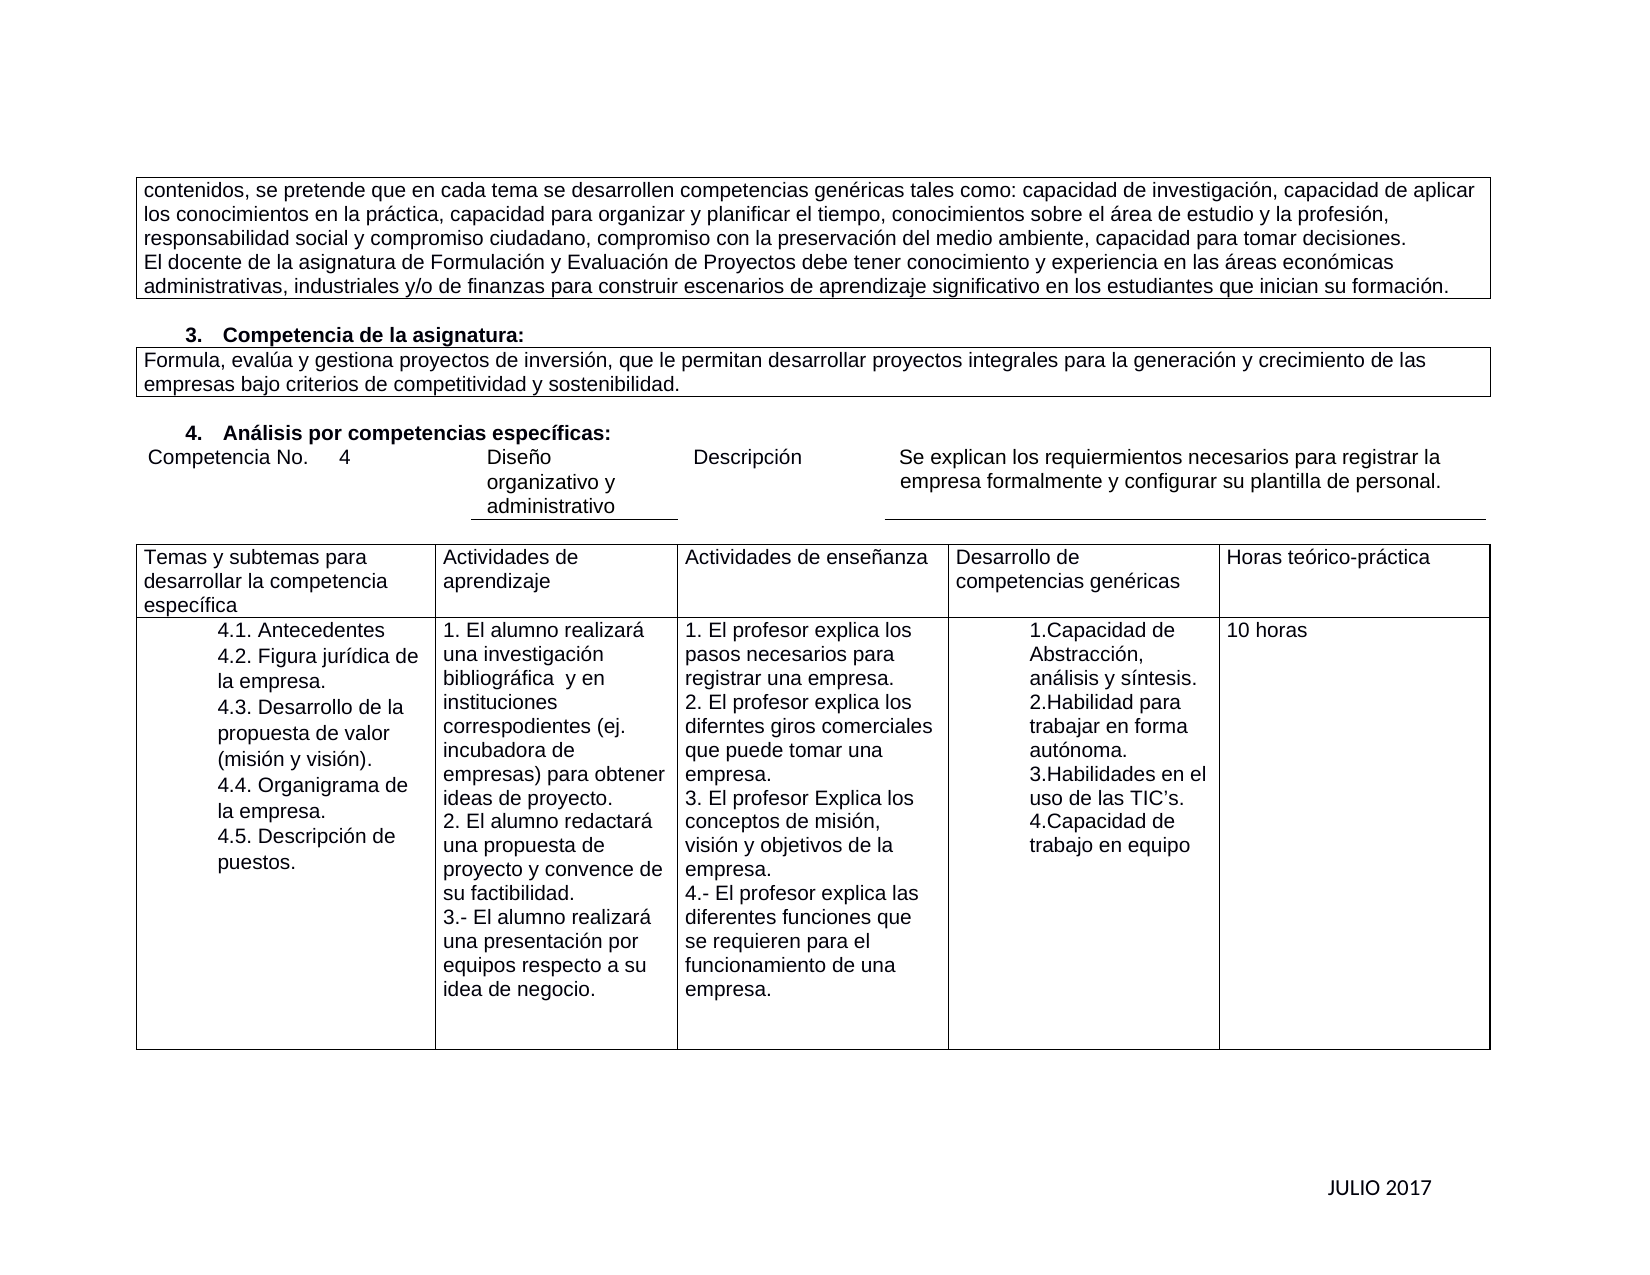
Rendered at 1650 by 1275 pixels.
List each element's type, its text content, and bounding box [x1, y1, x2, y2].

table_header Diseño organizativo y administrativo [471, 445, 678, 519]
table_header 4 [324, 445, 471, 519]
table_header Descripción [678, 445, 884, 519]
table_header Actividades de enseñanza [678, 545, 948, 617]
list Análisis por competencias específicas: [185, 421, 1502, 445]
list Competencia de la asignatura: [185, 323, 1502, 347]
table_cell 1.Capacidad de Abstracción, análisis y síntesis. 2.Habilidad para trabajar en forma autónoma. 3.Habilidades en el uso de las TIC’s. 4.Capacidad de trabajo en equipo [949, 618, 1219, 1049]
table_header Actividades de aprendizaje [436, 545, 677, 617]
table_header Horas teórico-práctica [1220, 545, 1489, 617]
table_header Temas y subtemas para desarrollar la competencia específica [137, 545, 435, 617]
table_header Desarrollo de competencias genéricas [949, 545, 1219, 617]
table_cell 1. El profesor explica los pasos necesarios para registrar una empresa. 2. El profesor explica los diferntes giros comerciales que puede tomar una empresa. 3. El profesor Explica los conceptos de misión, visión y objetivos de la empresa. 4.- El profesor explica las diferentes funciones que se requieren para el funcionamiento de una empresa. [678, 618, 948, 1049]
table_cell 4.1. Antecedentes 4.2. Figura jurídica de la empresa. 4.3. Desarrollo de la propuesta de valor (misión y visión). 4.4. Organigrama de la empresa. 4.5. Descripción de puestos. [137, 618, 435, 1049]
table_cell 10 horas [1220, 618, 1489, 1049]
table_header Formula, evalúa y gestiona proyectos de inversión, que le permitan desarrollar proyectos integrales para la generación y crecimiento de las empresas bajo criterios de competitividad y sostenibilidad. [137, 348, 1490, 396]
table_header Competencia No. [132, 445, 323, 519]
table_cell 1. El alumno realizará una investigación bibliográfica y en instituciones correspodientes (ej. incubadora de empresas) para obtener ideas de proyecto. 2. El alumno redactará una propuesta de proyecto y convence de su factibilidad. 3.- El alumno realizará una presentación por equipos respecto a su idea de negocio. [436, 618, 677, 1049]
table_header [137, 178, 1490, 298]
table_header Se explican los requiermientos necesarios para registrar la empresa formalmente y configurar su plantilla de personal. [885, 445, 1486, 519]
